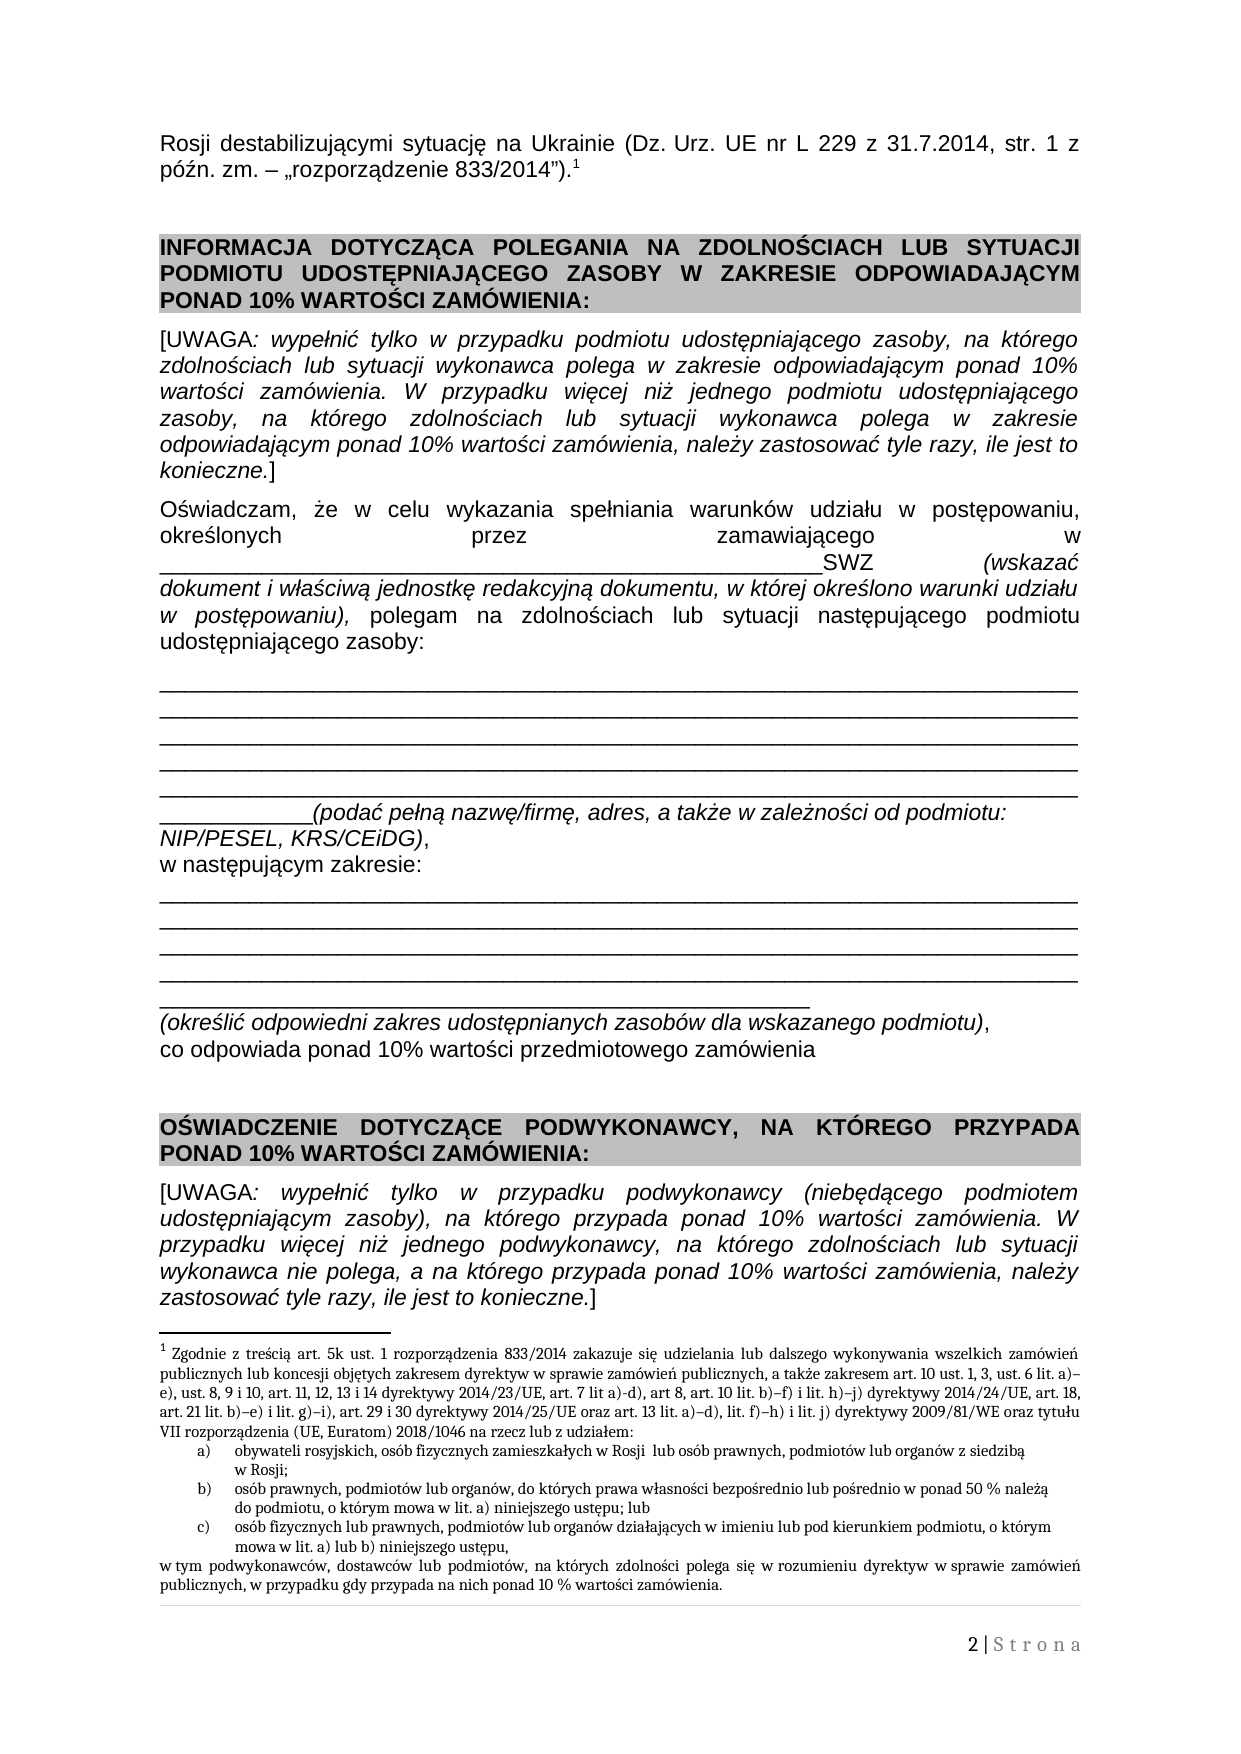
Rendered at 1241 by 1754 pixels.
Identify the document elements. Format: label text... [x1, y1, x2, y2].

text ____________________________________________________________________________________________________________________________________________________________________________________________________________________________________________________________________________________________________________________________________________________________________________________(podać pełną nazwę/firmę, adres, a także w zależności od podmiotu: NIP/PESEL, KRS/CEiDG), w następującym zakresie: ___________________________________________________________________________________________________________________________________________________________________________________________________________________________________________________________________________________________________________________________________________________ (określić odpowiedni zakres udostępnianych zasobów dla wskazanego podmiotu), co odpowiada ponad 10% wartości przedmiotowego zamówienia [159, 667, 1081, 1062]
text [UWAGA: wypełnić tylko w przypadku podwykonawcy (niebędącego podmiotem udostępniającym zasoby), na którego przypada ponad 10% wartości zamówienia. W przypadku więcej niż jednego podwykonawcy, na którego zdolnościach lub sytuacji wykonawca nie polega, a na którego przypada ponad 10% wartości zamówienia, należy zastosować tyle razy, ile jest to konieczne.] [159, 1179, 1081, 1310]
text Oświadczam, że w celu wykazania spełniania warunków udziału w postępowaniu, określonych przez zamawiającego w ____________________________________________________SWZ (wskazać dokument i właściwą jednostkę redakcyjną dokumentu, w której określono warunki udziału w postępowaniu), polegam na zdolnościach lub sytuacji następującego podmiotu udostępniającego zasoby: [159, 496, 1081, 654]
text INFORMACJA DOTYCZĄCA POLEGANIA NA ZDOLNOŚCIACH LUB SYTUACJI PODMIOTU UDOSTĘPNIAJĄCEGO ZASOBY W ZAKRESIE ODPOWIADAJĄCYM PONAD 10% WARTOŚCI ZAMÓWIENIA: [159, 234, 1081, 313]
text OŚWIADCZENIE DOTYCZĄCE PODWYKONAWCY, NA KTÓREGO PRZYPADA PONAD 10% WARTOŚCI ZAMÓWIENIA: [159, 1113, 1081, 1166]
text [159, 130, 1081, 183]
text [UWAGA: wypełnić tylko w przypadku podmiotu udostępniającego zasoby, na którego zdolnościach lub sytuacji wykonawca polega w zakresie odpowiadającym ponad 10% wartości zamówienia. W przypadku więcej niż jednego podmiotu udostępniającego zasoby, na którego zdolnościach lub sytuacji wykonawca polega w zakresie odpowiadającym ponad 10% wartości zamówienia, należy zastosować tyle razy, ile jest to konieczne.] [159, 326, 1081, 484]
